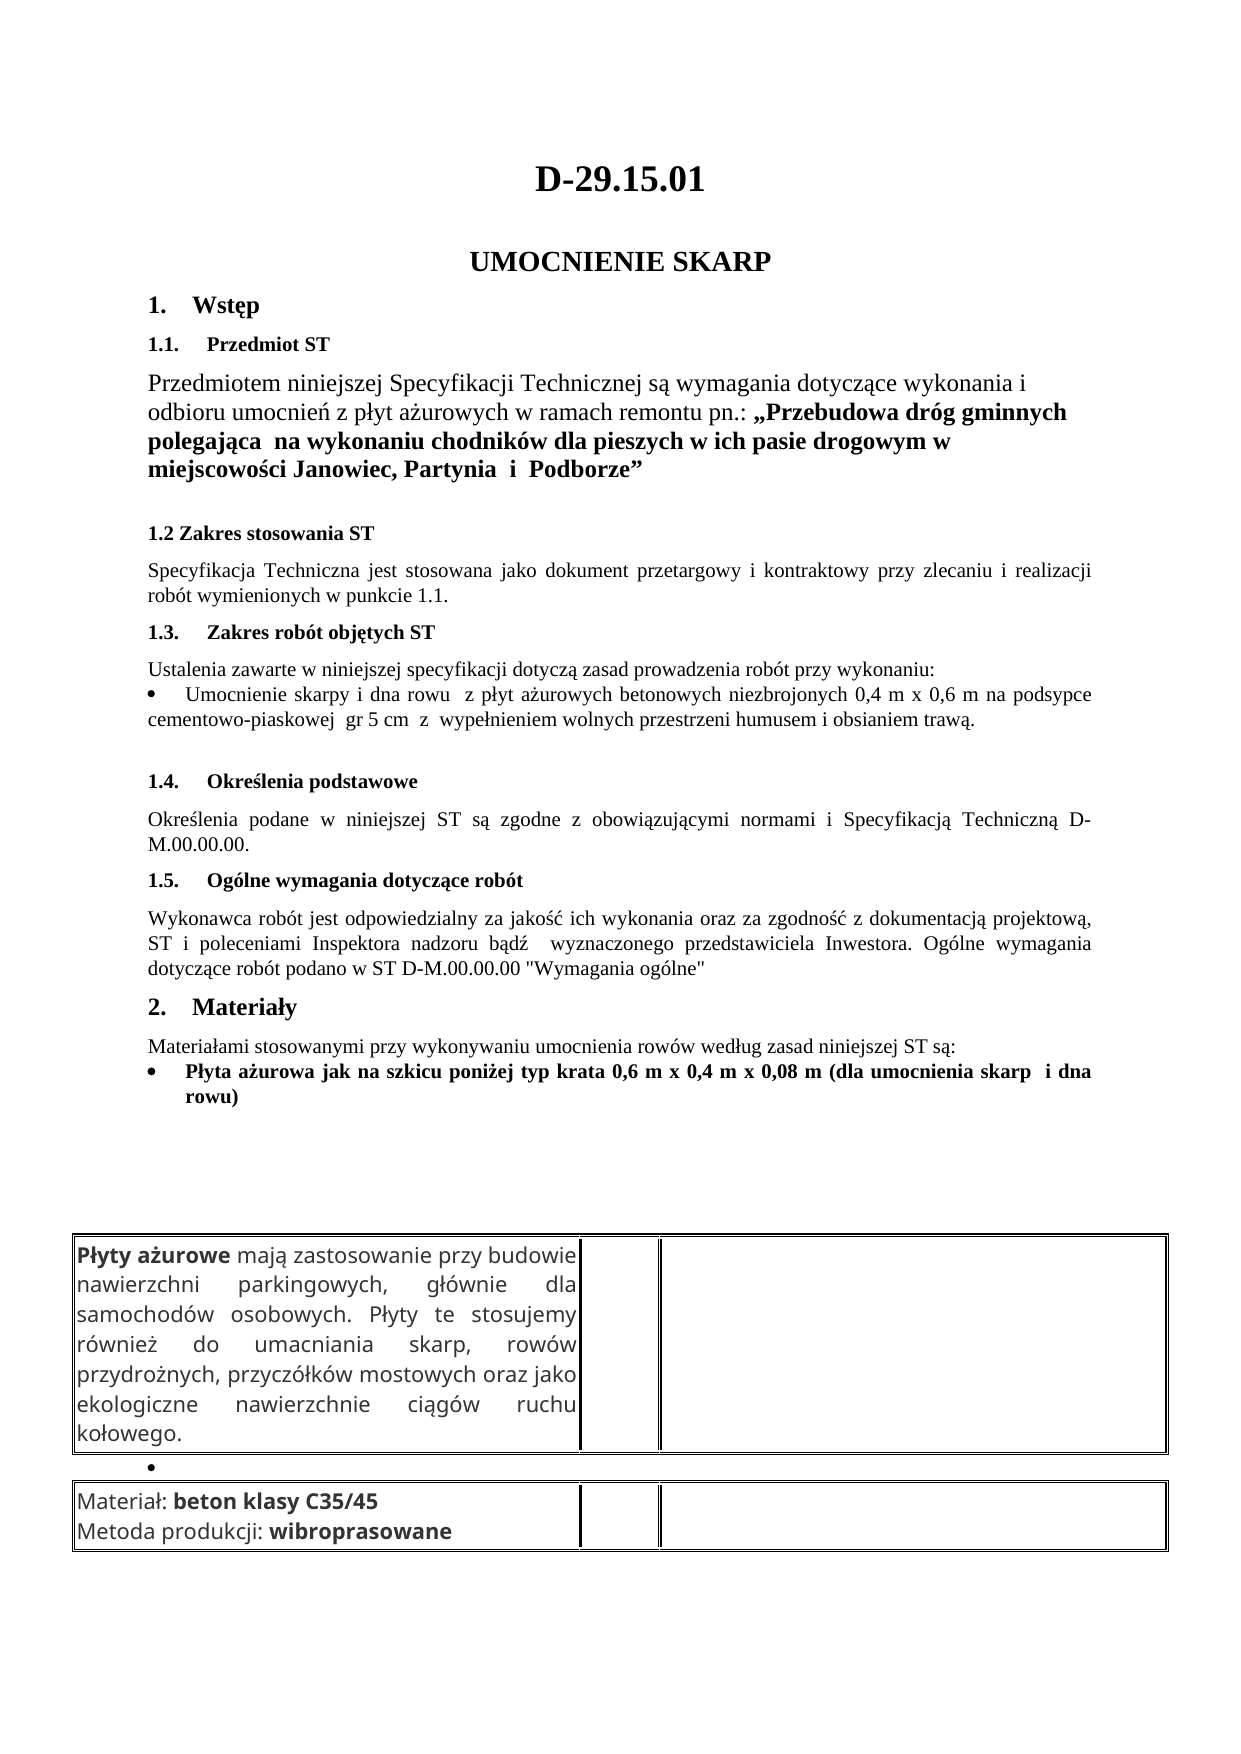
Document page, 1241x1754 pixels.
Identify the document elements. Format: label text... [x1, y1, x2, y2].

list Umocnienie skarpy i dna rowu z płyt ażurowych betonowych niezbrojonych 0,4 m x 0,6 m na podsypce cementowo-piaskowej gr 5 cm z wypełnieniem wolnych przestrzeni humusem i obsianiem trawą. [148, 681, 1093, 731]
subtitle 1.1. Przedmiot ST [148, 332, 1093, 356]
subtitle 1.4. Określenia podstawowe [148, 769, 1093, 793]
subtitle D-29.15.01 [148, 156, 1093, 199]
text Przedmiotem niniejszej Specyfikacji Technicznej są wymagania dotyczące wykonania i odbioru umocnień z płyt ażurowych w ramach remontu pn.: „Przebudowa dróg gminnych polegająca na wykonaniu chodników dla pieszych w ich pasie drogowym w miejscowości Janowiec, Partynia i Podborze” [148, 368, 1093, 483]
subtitle UMOCNIENIE SKARP [148, 244, 1093, 278]
text Wykonawca robót jest odpowiedzialny za jakość ich wykonania oraz za zgodność z dokumentacją projektową, ST i poleceniami Inspektora nadzoru bądź wyznaczonego przedstawiciela Inwestora. Ogólne wymagania dotyczące robót podano w ST D-M.00.00.00 "Wymagania ogólne" [148, 904, 1093, 979]
subtitle 1. Wstęp [148, 291, 1093, 319]
text Specyfikacja Techniczna jest stosowana jako dokument przetargowy i kontraktowy przy zlecaniu i realizacji robót wymienionych w punkcie 1.1. [148, 557, 1093, 607]
table_header Materiał: beton klasy C35/45 Metoda produkcji: wibroprasowane [75, 1481, 580, 1549]
table_header [660, 1483, 1165, 1549]
text Określenia podane w niniejszej ST są zgodne z obowiązującymi normami i Specyfikacją Techniczną D-M.00.00.00. [148, 806, 1093, 856]
table_header Płyty ażurowe mają zastosowanie przy budowie nawierzchni parkingowych, głównie dla samochodów osobowych. Płyty te stosujemy również do umacniania skarp, rowów przydrożnych, przyczółków mostowych oraz jako ekologiczne nawierzchnie ciągów ruchu kołowego. [75, 1235, 580, 1451]
subtitle 2. Materiały [148, 992, 1093, 1021]
text Ustalenia zawarte w niniejszej specyfikacji dotyczą zasad prowadzenia robót przy wykonaniu: [148, 656, 1093, 681]
table_header [580, 1235, 660, 1451]
subtitle 1.3. Zakres robót objętych ST [148, 620, 1093, 644]
table_header [660, 1237, 1165, 1451]
text Materiałami stosowanymi przy wykonywaniu umocnienia rowów według zasad niniejszej ST są: [148, 1033, 1093, 1058]
subtitle 1.2 Zakres stosowania ST [148, 521, 1093, 545]
text Płyta ażurowa jak na szkicu poniżej typ krata 0,6 m x 0,4 m x 0,08 m (dla umocnienia skarp i dna rowu) [148, 1058, 1093, 1108]
table_header [580, 1481, 660, 1549]
subtitle 1.5. Ogólne wymagania dotyczące robót [148, 868, 1093, 892]
